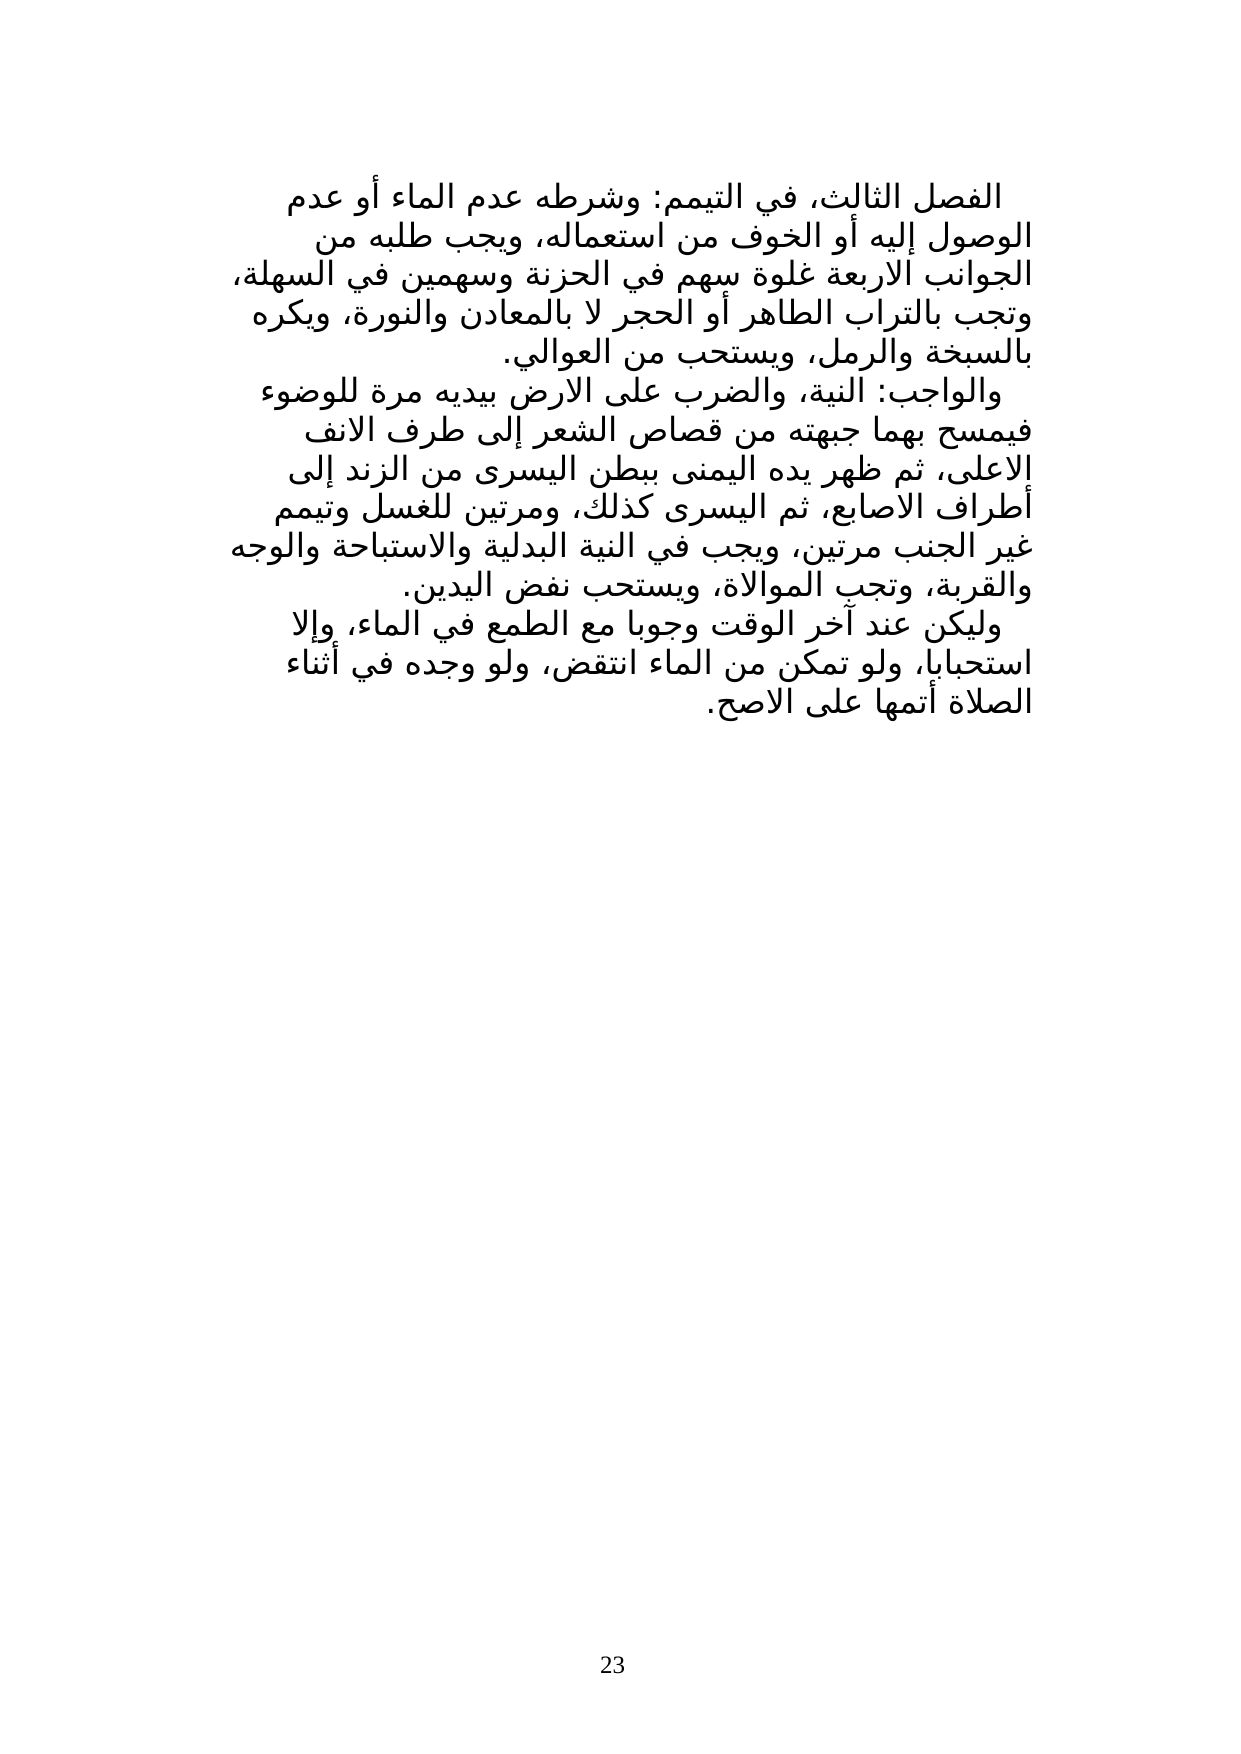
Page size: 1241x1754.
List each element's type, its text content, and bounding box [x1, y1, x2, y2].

text وليكن عند آخر الوقت وجوبا مع الطمع في الماء، وإلا استحبابا، ولو تمكن من الماء انتقض، ولو وجده في أثناء الصلاة أتمها على الاصح. [222, 604, 1033, 721]
text الفصل الثالث، في التيمم: وشرطه عدم الماء أو عدم الوصول إليه أو الخوف من استعماله، ويجب طلبه من الجوانب الاربعة غلوة سهم في الحزنة وسهمين في السهلة، وتجب بالتراب الطاهر أو الحجر لا بالمعادن والنورة، ويكره بالسبخة والرمل، ويستحب من العوالي. [222, 177, 1033, 371]
text والواجب: النية، والضرب على الارض بيديه مرة للوضوء فيمسح بهما جبهته من قصاص الشعر إلى طرف الانف الاعلى، ثم ظهر يده اليمنى ببطن اليسرى من الزند إلى أطراف الاصابع، ثم اليسرى كذلك، ومرتين للغسل وتيمم غير الجنب مرتين، ويجب في النية البدلية والاستباحة والوجه والقربة، وتجب الموالاة، ويستحب نفض اليدين. [222, 371, 1033, 604]
